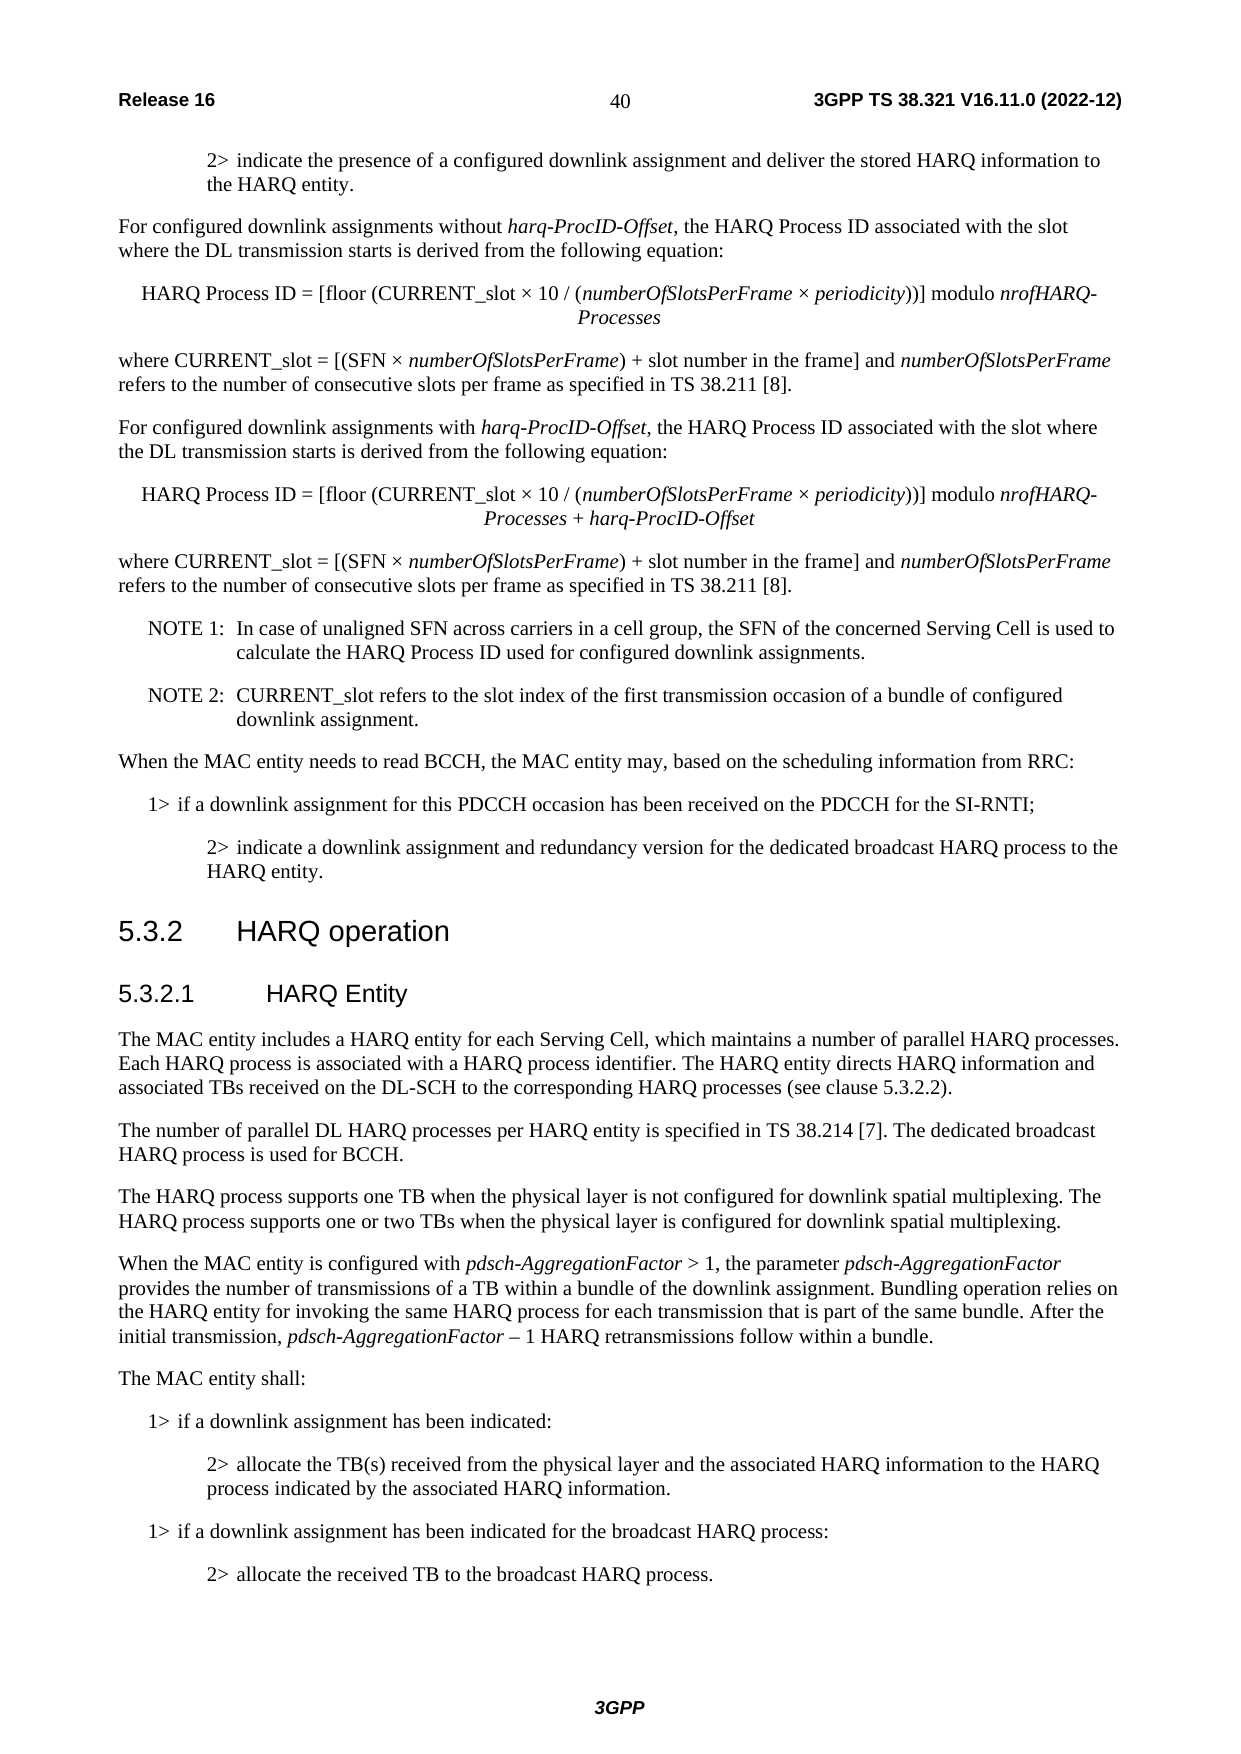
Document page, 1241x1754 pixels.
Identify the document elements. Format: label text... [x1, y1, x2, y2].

text The MAC entity includes a HARQ entity for each Serving Cell, which maintains a number of parallel HARQ processes. Each HARQ process is associated with a HARQ process identifier. The HARQ entity directs HARQ information and associated TBs received on the DL-SCH to the corresponding HARQ processes (see clause 5.3.2.2). [118, 1027, 1122, 1099]
text For configured downlink assignments with harq-ProcID-Offset, the HARQ Process ID associated with the slot where the DL transmission starts is derived from the following equation: [118, 415, 1122, 463]
text 2> indicate a downlink assignment and redundancy version for the dedicated broadcast HARQ process to the HARQ entity. [207, 835, 1122, 883]
text The HARQ process supports one TB when the physical layer is not configured for downlink spatial multiplexing. The HARQ process supports one or two TBs when the physical layer is configured for downlink spatial multiplexing. [118, 1184, 1122, 1233]
text The number of parallel DL HARQ processes per HARQ entity is specified in TS 38.214 [7]. The dedicated broadcast HARQ process is used for BCCH. [118, 1118, 1122, 1166]
text 2> indicate the presence of a configured downlink assignment and deliver the stored HARQ information to the HARQ entity. [207, 147, 1122, 196]
text where CURRENT_slot = [(SFN × numberOfSlotsPerFrame) + slot number in the frame] and numberOfSlotsPerFrame refers to the number of consecutive slots per frame as specified in TS 38.211 [8]. [118, 549, 1122, 597]
text For configured downlink assignments without harq-ProcID-Offset, the HARQ Process ID associated with the slot where the DL transmission starts is derived from the following equation: [118, 214, 1122, 262]
text 2> allocate the received TB to the broadcast HARQ process. [207, 1562, 1122, 1586]
text where CURRENT_slot = [(SFN × numberOfSlotsPerFrame) + slot number in the frame] and numberOfSlotsPerFrame refers to the number of consecutive slots per frame as specified in TS 38.211 [8]. [118, 348, 1122, 396]
subtitle 5.3.2 HARQ operation [118, 914, 1122, 948]
text 2> allocate the TB(s) received from the physical layer and the associated HARQ information to the HARQ process indicated by the associated HARQ information. [207, 1452, 1122, 1500]
text NOTE 2: CURRENT_slot refers to the slot index of the first transmission occasion of a bundle of configured downlink assignment. [148, 682, 1122, 731]
text NOTE 1: In case of unaligned SFN across carriers in a cell group, the SFN of the concerned Serving Cell is used to calculate the HARQ Process ID used for configured downlink assignments. [148, 616, 1122, 664]
text 1> if a downlink assignment has been indicated: [148, 1409, 1122, 1433]
text The MAC entity shall: [118, 1366, 1122, 1390]
text HARQ Process ID = [floor (CURRENT_slot × 10 / (numberOfSlotsPerFrame × periodicity))] modulo nrofHARQ-Processes [118, 281, 1122, 329]
text 1> if a downlink assignment has been indicated for the broadcast HARQ process: [148, 1519, 1122, 1543]
text When the MAC entity is configured with pdsch-AggregationFactor > 1, the parameter pdsch-AggregationFactor provides the number of transmissions of a TB within a bundle of the downlink assignment. Bundling operation relies on the HARQ entity for invoking the same HARQ process for each transmission that is part of the same bundle. After the initial transmission, pdsch-AggregationFactor – 1 HARQ retransmissions follow within a bundle. [118, 1251, 1122, 1348]
subtitle 5.3.2.1 HARQ Entity [118, 979, 1122, 1008]
text 1> if a downlink assignment for this PDCCH occasion has been received on the PDCCH for the SI-RNTI; [148, 792, 1122, 816]
text HARQ Process ID = [floor (CURRENT_slot × 10 / (numberOfSlotsPerFrame × periodicity))] modulo nrofHARQ-Processes + harq-ProcID-Offset [118, 482, 1122, 530]
text When the MAC entity needs to read BCCH, the MAC entity may, based on the scheduling information from RRC: [118, 749, 1122, 773]
